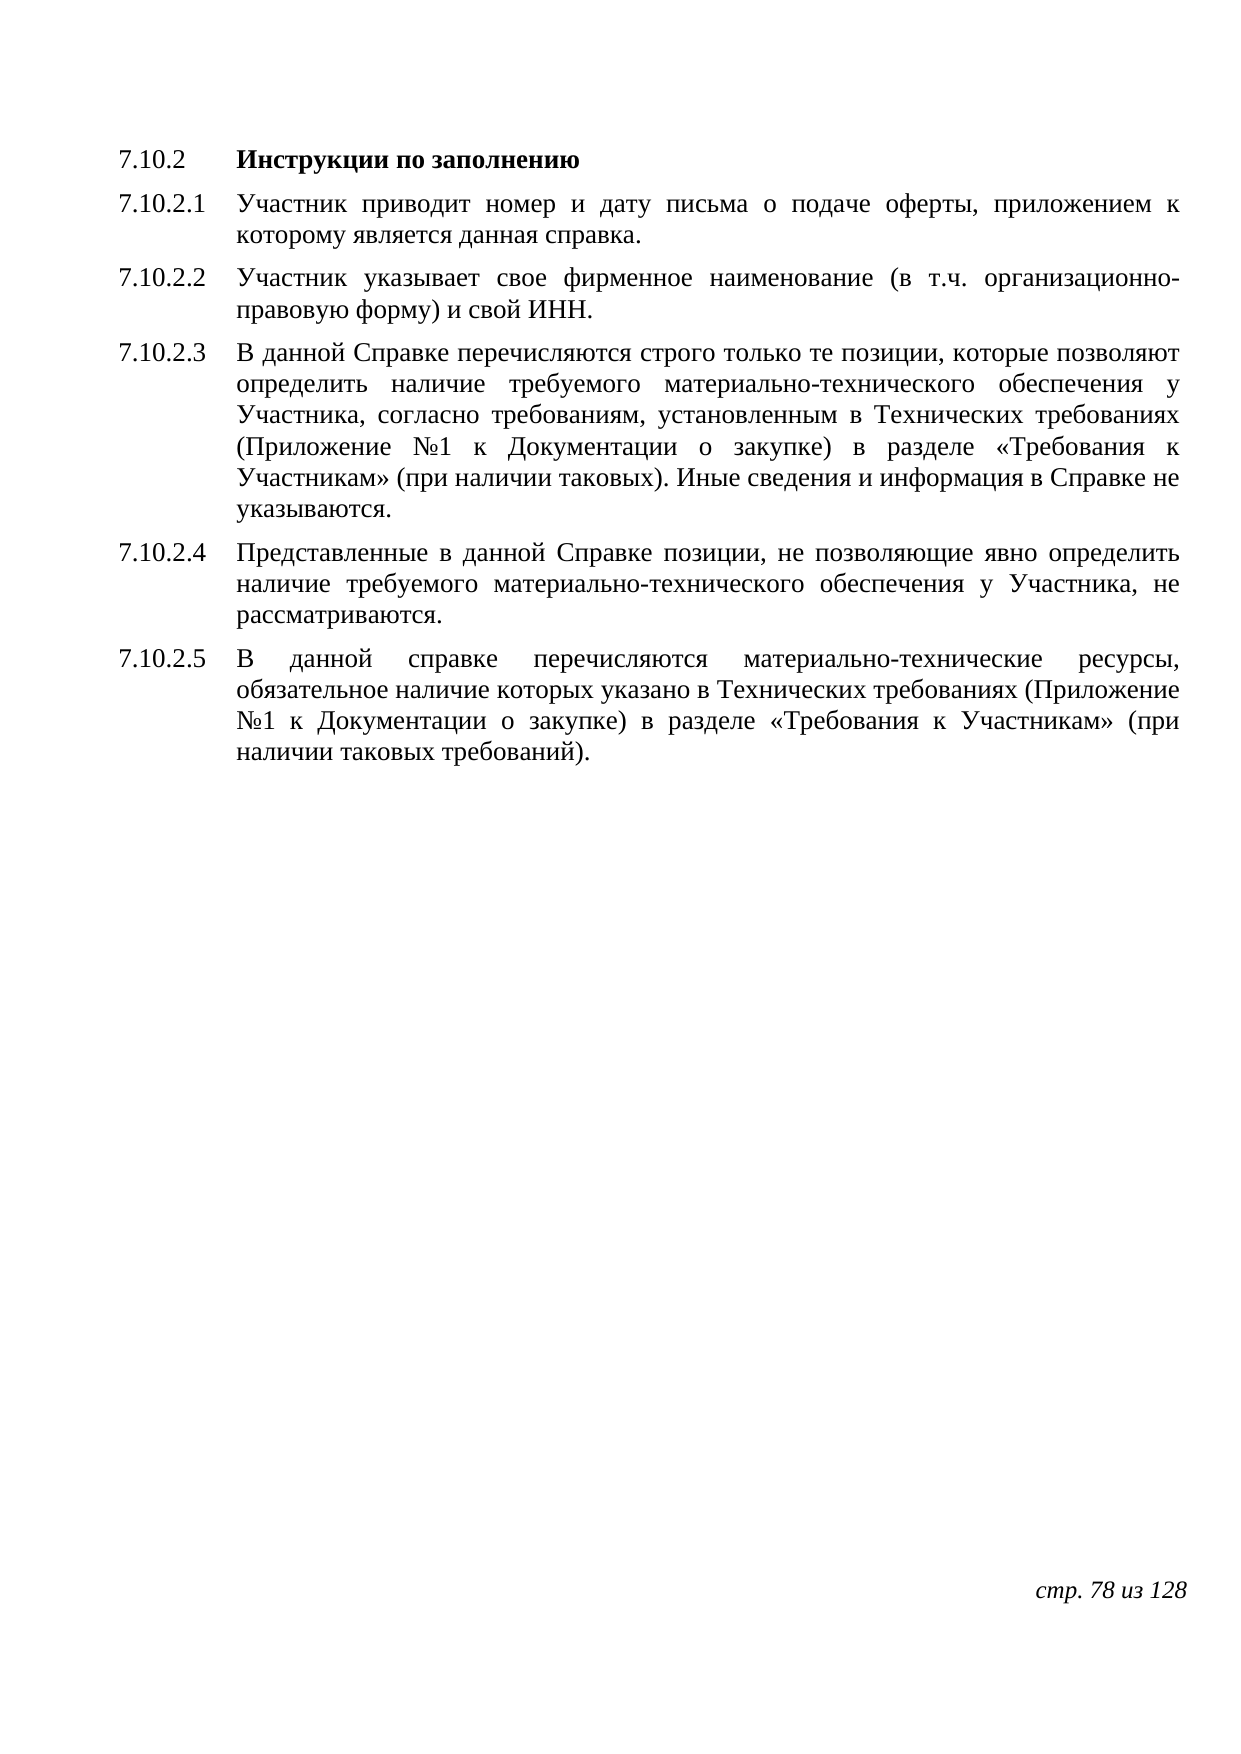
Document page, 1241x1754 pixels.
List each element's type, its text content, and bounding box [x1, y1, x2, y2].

text В данной Справке перечисляются строго только те позиции, которые позволяют определить наличие требуемого материально-технического обеспечения у Участника, согласно требованиям, установленным в Технических требованиях (Приложение №1 к Документации о закупке) в разделе «Требования к Участникам» (при наличии таковых). Иные сведения и информация в Справке не указываются. [118, 336, 1181, 523]
text В данной справке перечисляются материально-технические ресурсы, обязательное наличие которых указано в Технических требованиях (Приложение №1 к Документации о закупке) в разделе «Требования к Участникам» (при наличии таковых требований). [118, 642, 1181, 766]
text Представленные в данной Справке позиции, не позволяющие явно определить наличие требуемого материально-технического обеспечения у Участника, не рассматриваются. [118, 536, 1181, 629]
text Участник указывает свое фирменное наименование (в т.ч. организационно-правовую форму) и свой ИНН. [118, 262, 1181, 324]
text Инструкции по заполнению [118, 143, 1181, 174]
text Участник приводит номер и дату письма о подаче оферты, приложением к которому является данная справка. [118, 187, 1181, 249]
